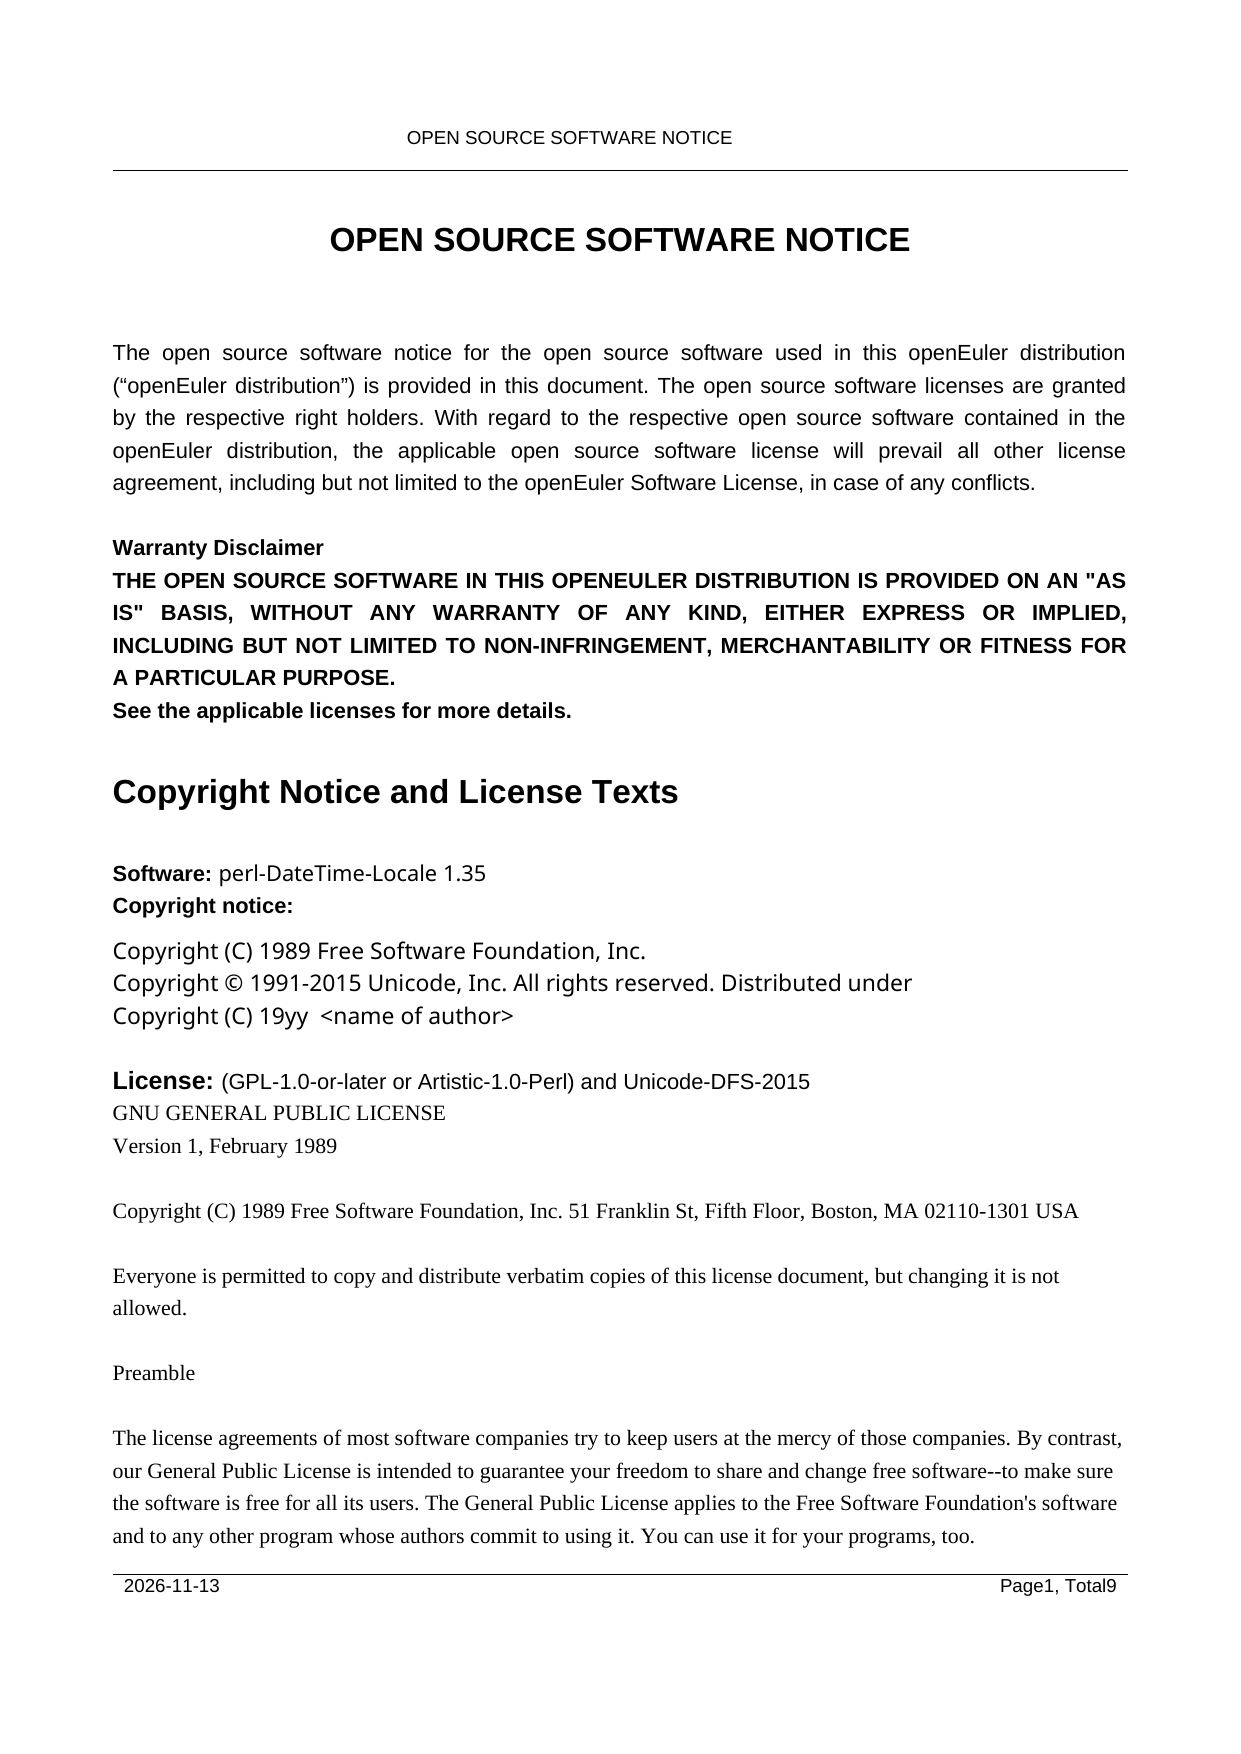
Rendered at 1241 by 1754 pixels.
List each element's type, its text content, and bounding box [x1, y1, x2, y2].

text Copyright (C) 1989 Free Software Foundation, Inc. ﻿Copyright © 1991-2015 Unicode, Inc. All rights reserved. Distributed under Copyright (C) 19yy <name of author> [112, 934, 1128, 1064]
text Copyright Notice and License Texts [112, 759, 1128, 824]
text Copyright notice: [112, 889, 1128, 921]
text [112, 1096, 1128, 1551]
text OPEN SOURCE SOFTWARE NOTICE [112, 206, 1128, 271]
text THE OPEN SOURCE SOFTWARE IN THIS OPENEULER DISTRIBUTION IS PROVIDED ON AN "AS IS" BASIS, WITHOUT ANY WARRANTY OF ANY KIND, EITHER EXPRESS OR IMPLIED, INCLUDING BUT NOT LIMITED TO NON-INFRINGEMENT, MERCHANTABILITY OR FITNESS FOR A PARTICULAR PURPOSE. See the applicable licenses for more details. [112, 564, 1128, 726]
text The open source software notice for the open source software used in this openEuler distribution (“openEuler distribution”) is provided in this document. The open source software licenses are granted by the respective right holders. With regard to the respective open source software contained in the openEuler distribution, the applicable open source software license will prevail all other license agreement, including but not limited to the openEuler Software License, in case of any conflicts. [112, 336, 1128, 499]
text Warranty Disclaimer [112, 531, 1128, 564]
title Software: perl-DateTime-Locale 1.35 [112, 856, 1128, 889]
text License: (GPL-1.0-or-later or Artistic-1.0-Perl) and Unicode-DFS-2015 [112, 1064, 1128, 1096]
